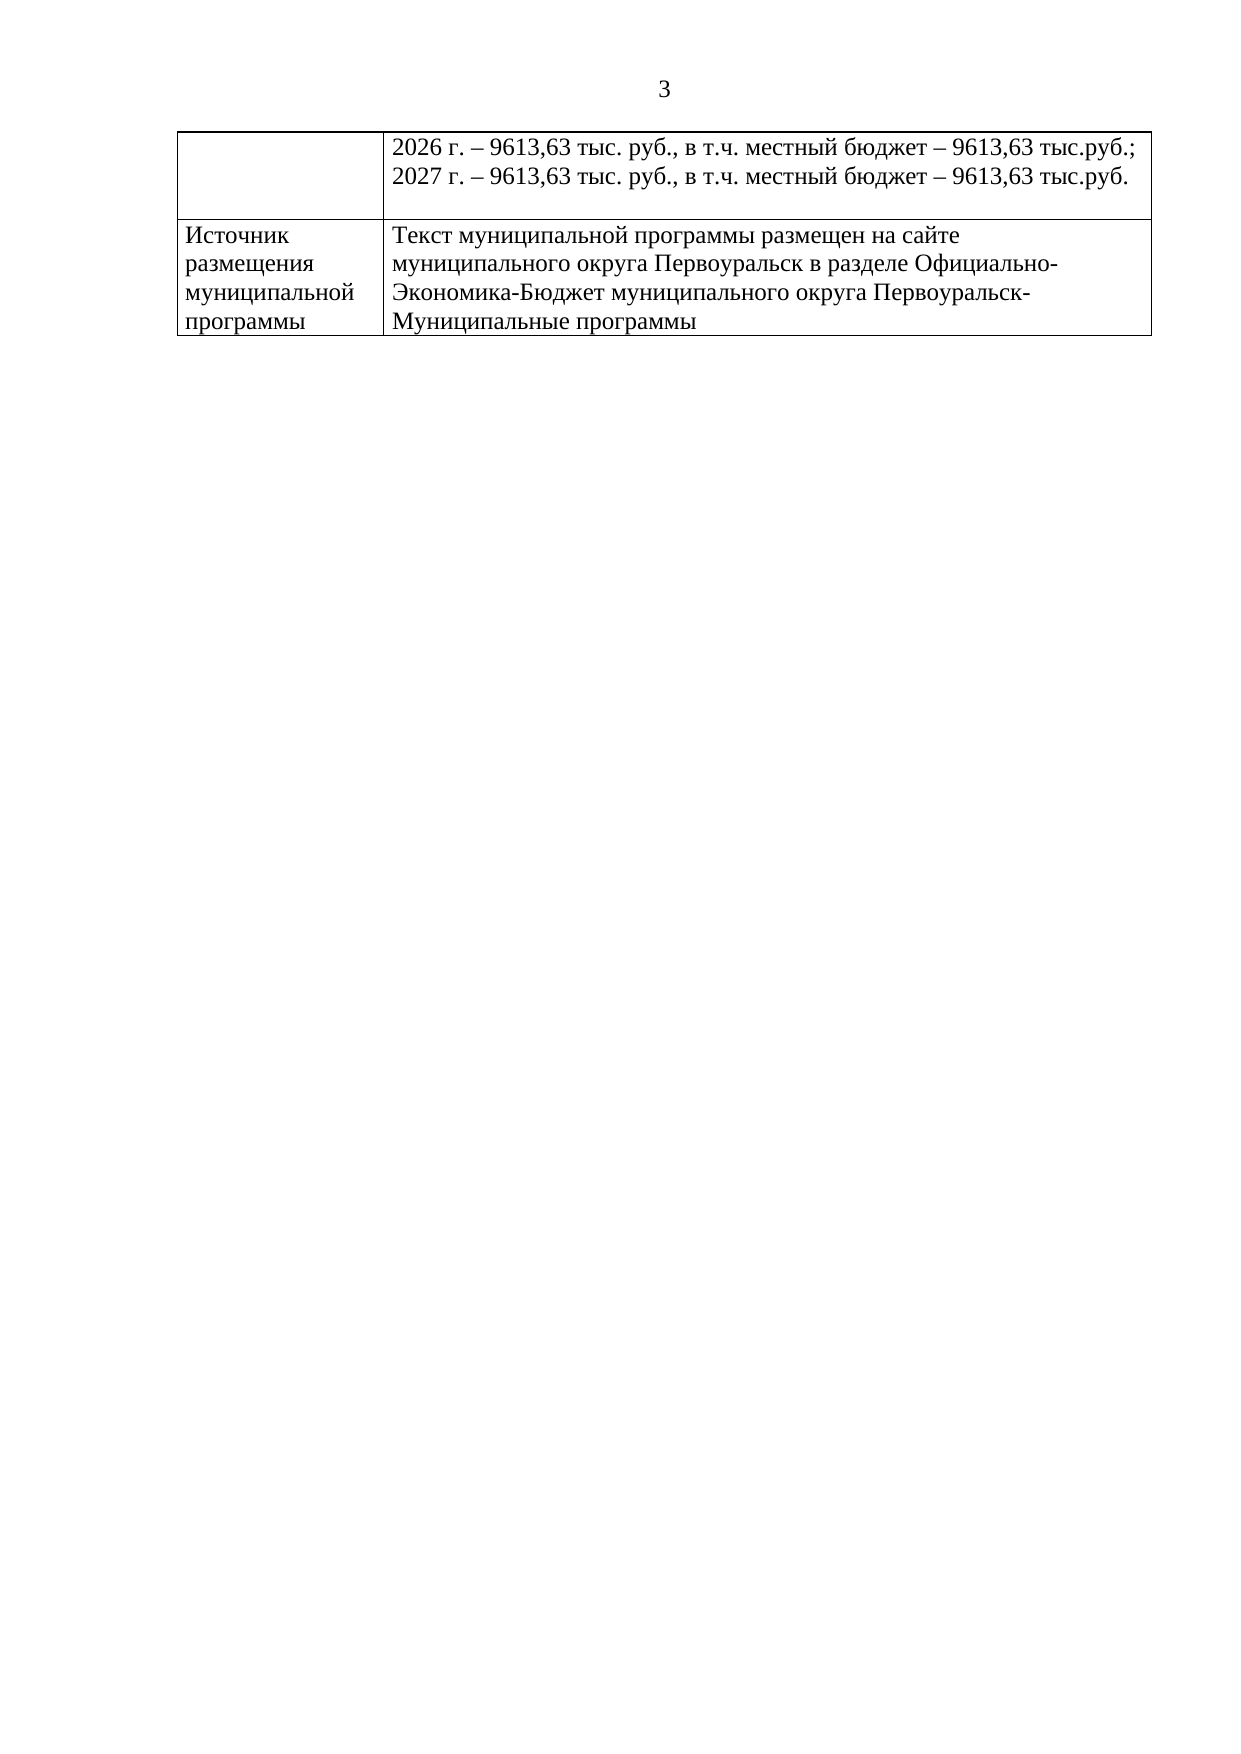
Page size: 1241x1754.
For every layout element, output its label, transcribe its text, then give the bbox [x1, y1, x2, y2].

table_cell Текст муниципальной программы размещен на сайте муниципального округа Первоуральск в разделе Официально-Экономика-Бюджет муниципального округа Первоуральск-Муниципальные программы [384, 220, 1151, 335]
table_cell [178, 133, 383, 219]
table_cell Источник размещения муниципальной программы [178, 220, 383, 335]
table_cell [384, 133, 1151, 219]
